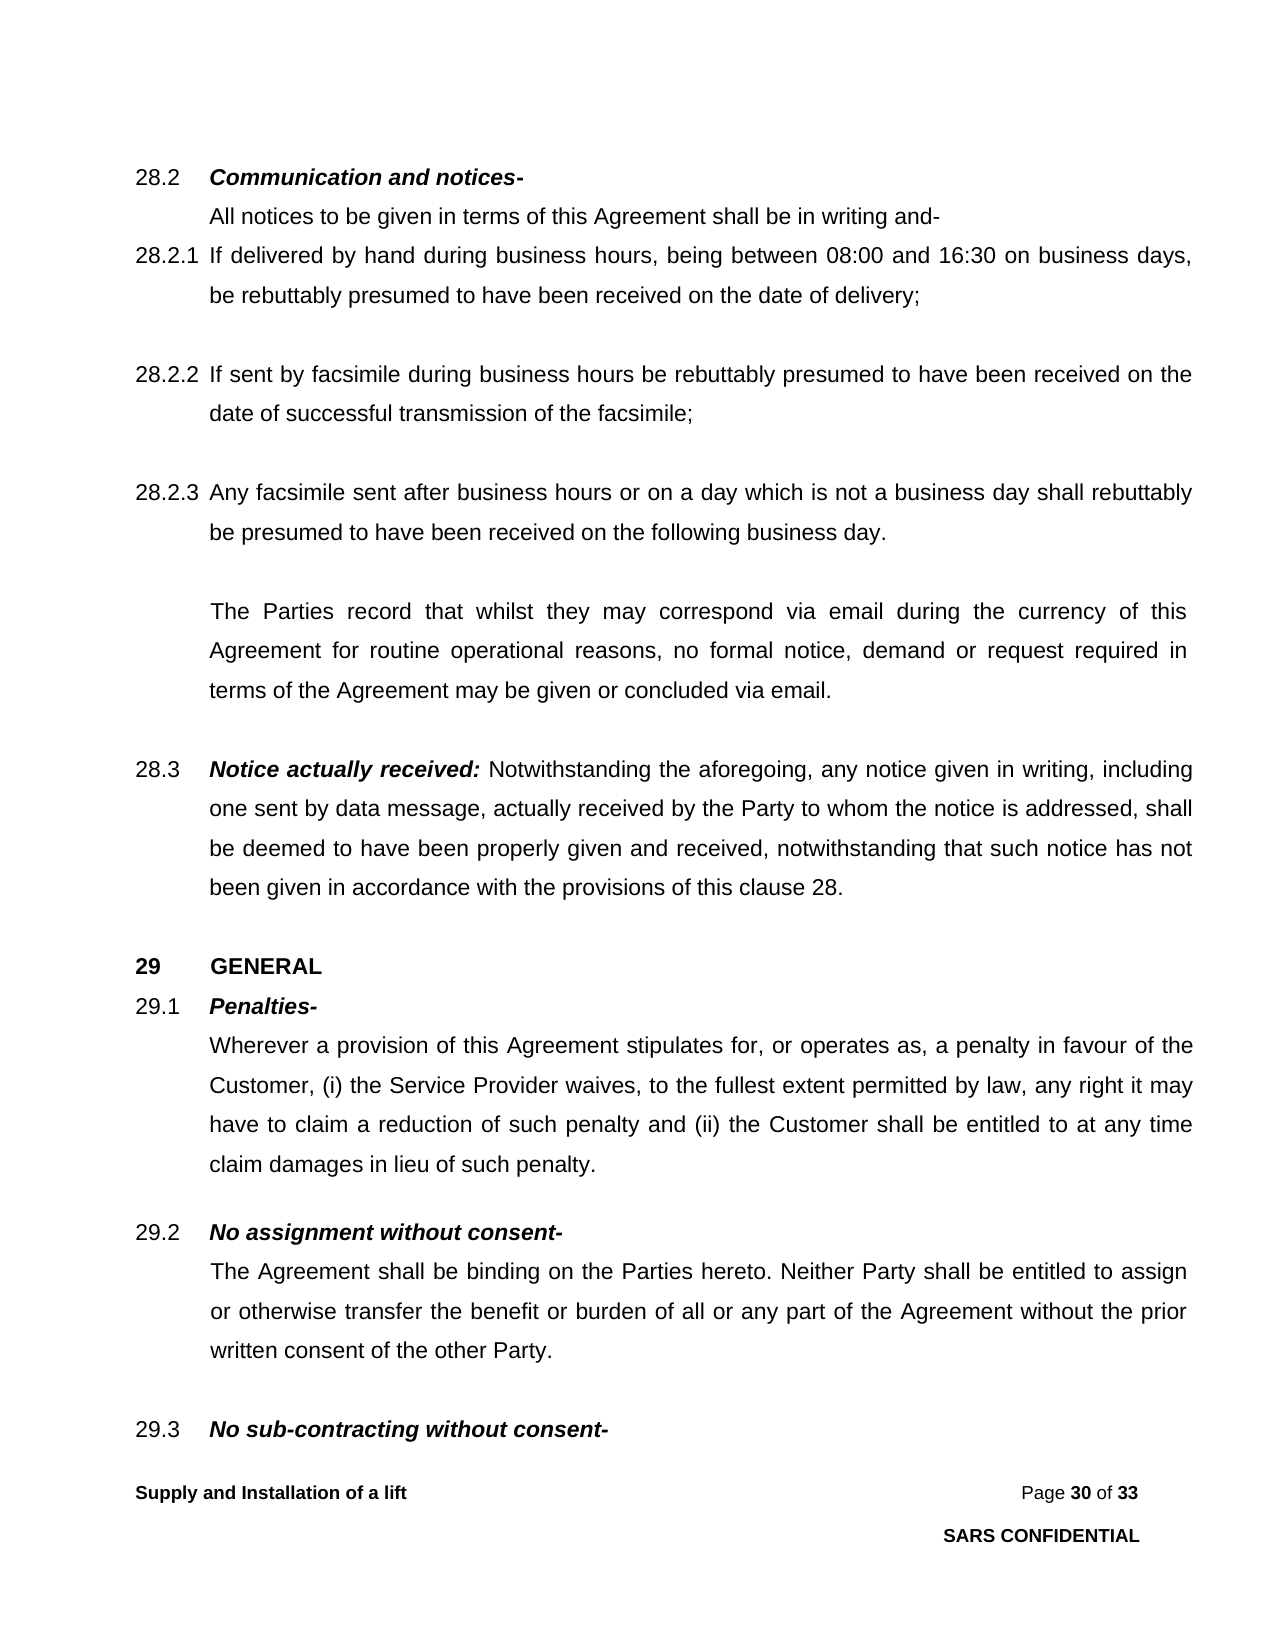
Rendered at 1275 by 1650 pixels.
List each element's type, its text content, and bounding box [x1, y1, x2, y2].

text Wherever a provision of this Agreement stipulates for, or operates as, a penalty in favour of the Customer, (i) the Service Provider waives, to the fullest extent permitted by law, any right it may have to claim a reduction of such penalty and (ii) the Customer shall be entitled to at any time claim damages in lieu of such penalty. [209, 1032, 1194, 1177]
list GENERAL [135, 953, 1193, 979]
list No assignment without consent- [135, 1219, 1193, 1245]
list Notice actually received: Notwithstanding the aforegoing, any notice given in writing, including one sent by data message, actually received by the Party to whom the notice is addressed, shall be deemed to have been properly given and received, notwithstanding that such notice has not been given in accordance with the provisions of this clause 28. [135, 756, 1193, 901]
list Any facsimile sent after business hours or on a day which is not a business day shall rebuttably be presumed to have been received on the following business day. [135, 479, 1193, 545]
list No sub-contracting without consent- [135, 1416, 1193, 1442]
text The Agreement shall be binding on the Parties hereto. Neither Party shall be entitled to assign or otherwise transfer the benefit or burden of all or any part of the Agreement without the prior written consent of the other Party. [135, 1258, 1188, 1363]
list Penalties- [135, 993, 1193, 1019]
text All notices to be given in terms of this Agreement shall be in writing and- [135, 203, 1188, 229]
list Communication and notices- [135, 163, 1193, 190]
list If sent by facsimile during business hours be rebuttably presumed to have been received on the date of successful transmission of the facsimile; [135, 361, 1193, 427]
text The Parties record that whilst they may correspond via email during the currency of this Agreement for routine operational reasons, no formal notice, demand or request required in terms of the Agreement may be given or concluded via email. [209, 598, 1188, 703]
list If delivered by hand during business hours, being between 08:00 and 16:30 on business days, be rebuttably presumed to have been received on the date of delivery; [135, 242, 1193, 308]
